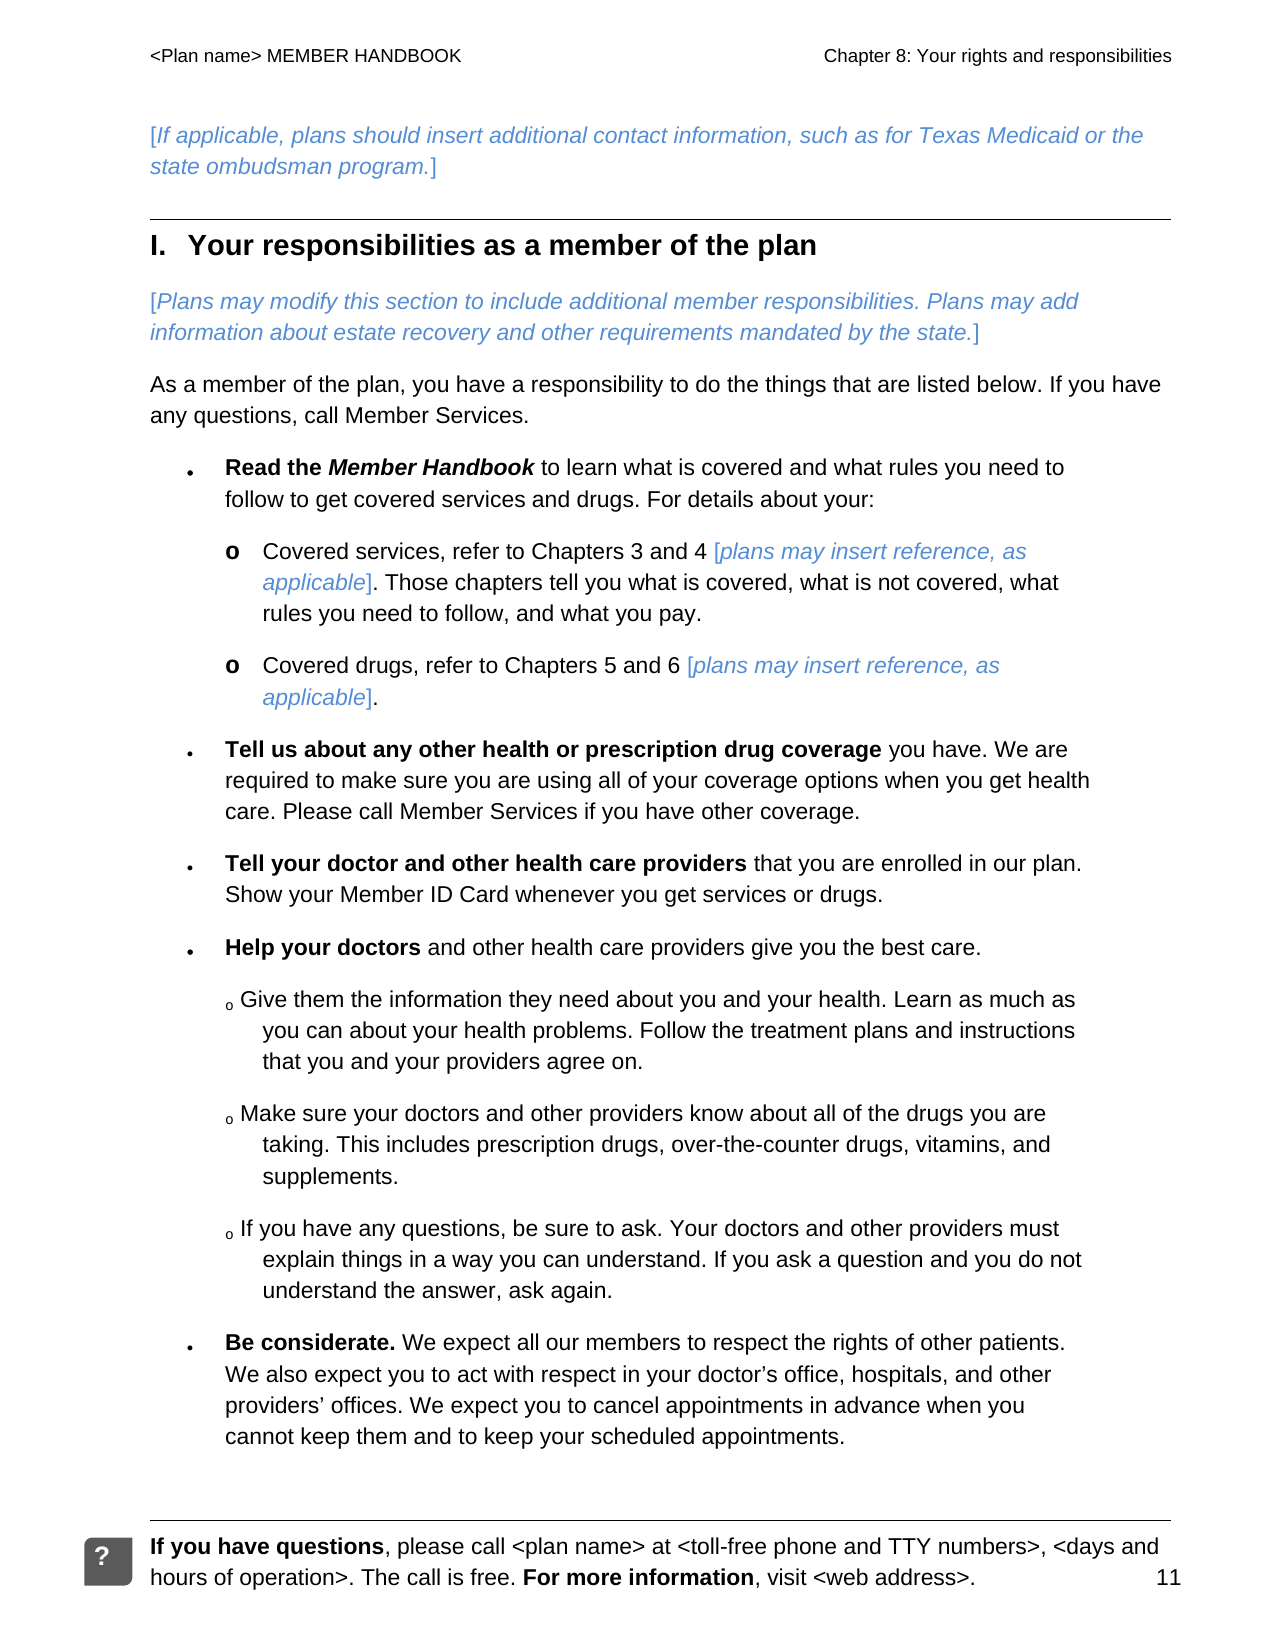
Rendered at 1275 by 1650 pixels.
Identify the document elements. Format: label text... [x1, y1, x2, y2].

text [If applicable, plans should insert additional contact information, such as for Texas Medicaid or the state ombudsman program.] [150, 118, 1171, 181]
subtitle Your responsibilities as a member of the plan [150, 220, 1171, 263]
list Give them the information they need about you and your health. Learn as much as you can about your health problems. Follow the treatment plans and instructions that you and your providers agree on. [225, 982, 1096, 1076]
list Covered services, refer to Chapters 3 and 4 [plans may insert reference, as applicable]. Those chapters tell you what is covered, what is not covered, what rules you need to follow, and what you pay. [225, 534, 1096, 628]
list Tell your doctor and other health care providers that you are enrolled in our plan. Show your Member ID Card whenever you get services or drugs. [187, 847, 1096, 909]
list Covered drugs, refer to Chapters 5 and 6 [plans may insert reference, as applicable]. [225, 649, 1096, 711]
list Tell us about any other health or prescription drug coverage you have. We are required to make sure you are using all of your coverage options when you get health care. Please call Member Services if you have other coverage. [187, 732, 1096, 826]
text As a member of the plan, you have a responsibility to do the things that are listed below. If you have any questions, call Member Services. [150, 367, 1171, 430]
list Read the Member Handbook to learn what is covered and what rules you need to follow to get covered services and drugs. For details about your: [187, 451, 1096, 513]
list Help your doctors and other health care providers give you the best care. [187, 930, 1096, 961]
list Be considerate. We expect all our members to respect the rights of other patients. We also expect you to act with respect in your doctor’s office, hospitals, and other providers’ offices. We expect you to cancel appointments in advance when you cannot keep them and to keep your scheduled appointments. [187, 1326, 1096, 1451]
list If you have any questions, be sure to ask. Your doctors and other providers must explain things in a way you can understand. If you ask a question and you do not understand the answer, ask again. [225, 1211, 1096, 1305]
text [Plans may modify this section to include additional member responsibilities. Plans may add information about estate recovery and other requirements mandated by the state.] [150, 284, 1171, 347]
list Make sure your doctors and other providers know about all of the drugs you are taking. This includes prescription drugs, over-the-counter drugs, vitamins, and supplements. [225, 1097, 1096, 1190]
